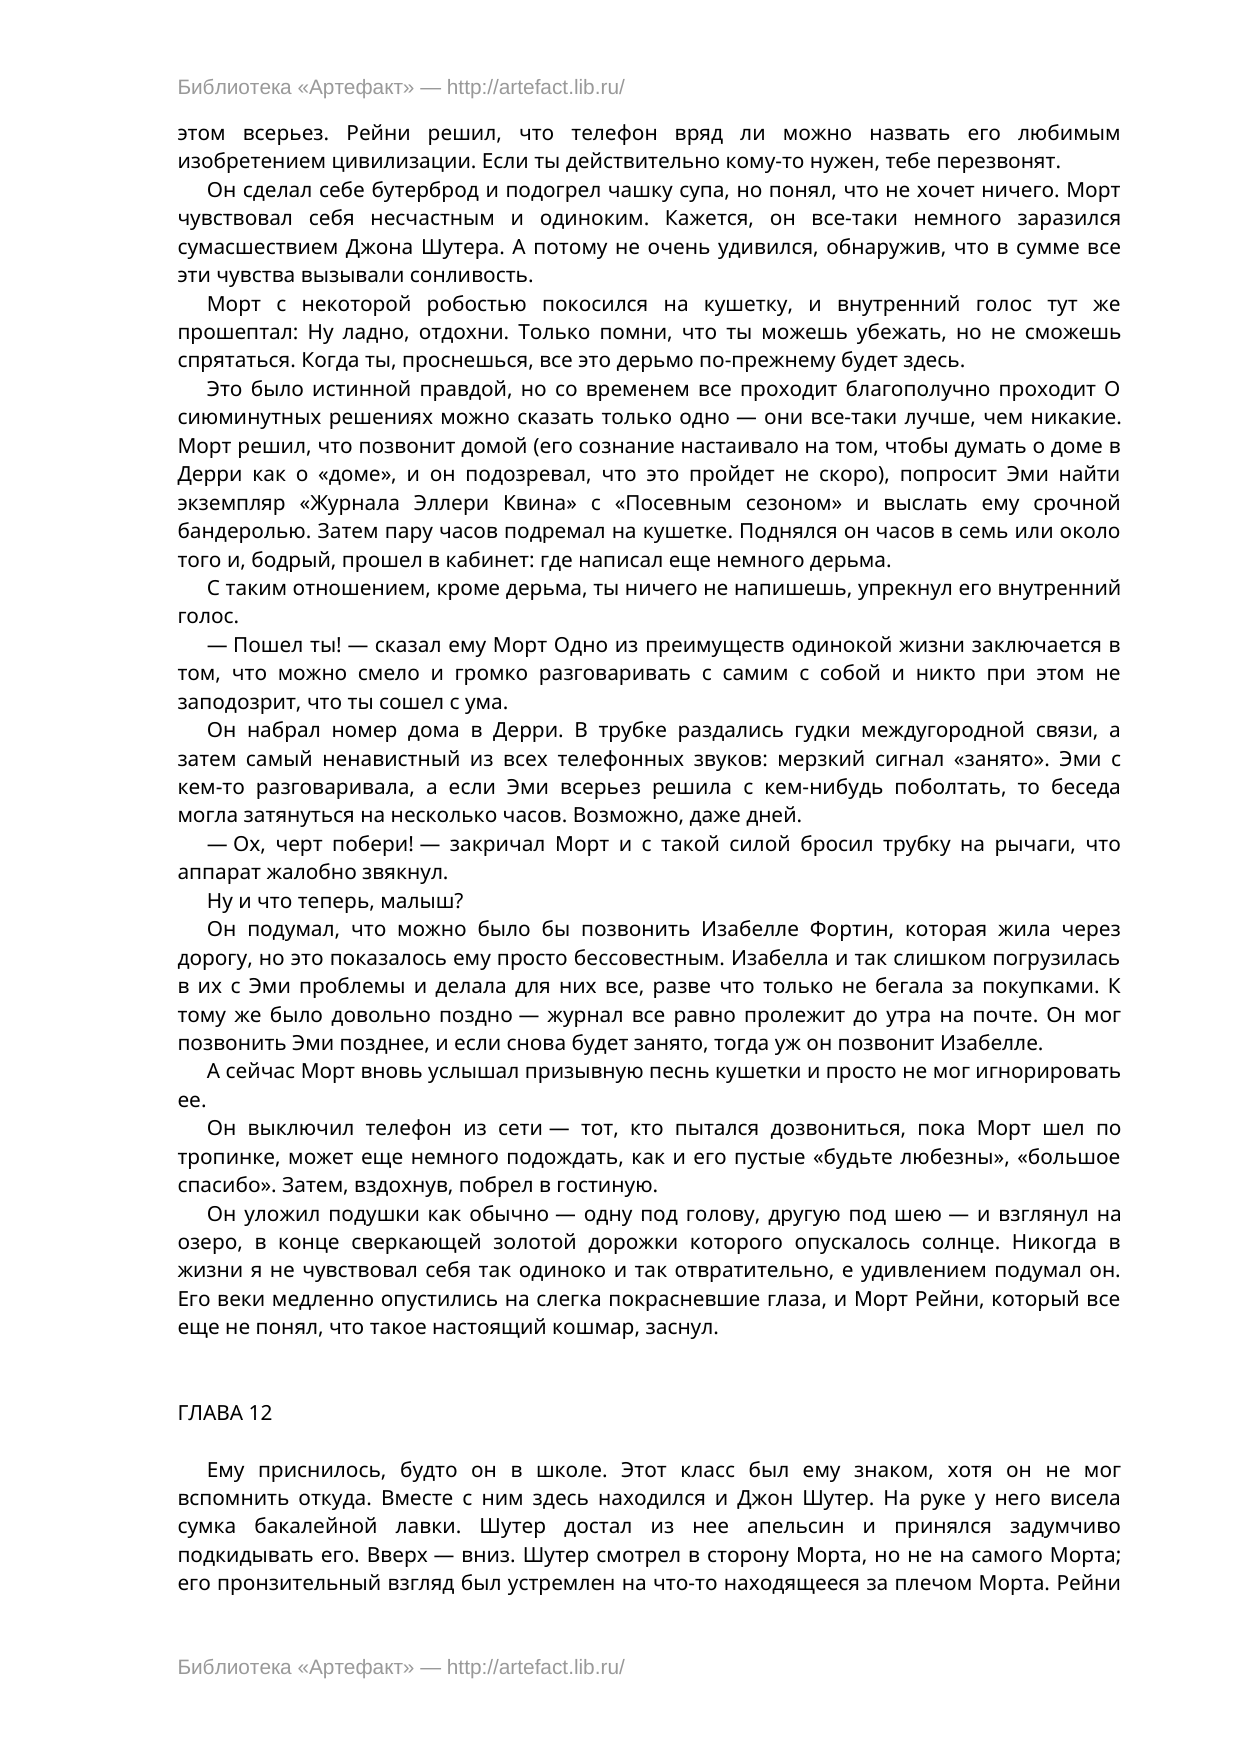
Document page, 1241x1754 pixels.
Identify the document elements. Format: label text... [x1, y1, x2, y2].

text Он сделал себе бутерброд и подогрел чашку супа, но понял, что не хочет ничего. Морт чувствовал себя несчастным и одиноким. Кажется, он все-таки немного заразился сумасшествием Джона Шутера. А потому не очень удивился, обнаружив, что в сумме все эти чувства вызывали сонливость. [177, 175, 1122, 289]
text А сейчас Морт вновь услышал призывную песнь кушетки и просто не мог игнорировать ее. [177, 1057, 1122, 1113]
text Ну и что теперь, малыш? [177, 886, 1122, 914]
text Он подумал, что можно было бы позвонить Изабелле Фортин, которая жила через дорогу, но это показалось ему просто бессовестным. Изабелла и так слишком погрузилась в их с Эми проблемы и делала для них все, разве что только не бегала за покупками. К тому же было довольно поздно — журнал все равно пролежит до утра на почте. Он мог позвонить Эми позднее, и если снова будет занято, тогда уж он позвонит Изабелле. [177, 914, 1122, 1057]
text Он выключил телефон из сети — тот, кто пытался дозвониться, пока Морт шел по тропинке, может еще немного подождать, как и его пустые «будьте любезны», «большое спасибо». Затем, вздохнув, побрел в гостиную. [177, 1113, 1122, 1199]
text — Ох, черт побери! — закричал Морт и с такой силой бросил трубку на рычаги, что аппарат жалобно звякнул. [177, 829, 1122, 886]
text ГЛАВА 12 [177, 1398, 1122, 1426]
text С таким отношением, кроме дерьма, ты ничего не напишешь, упрекнул его внутренний голос. [177, 573, 1122, 630]
text Морт с некоторой робостью покосился на кушетку, и внутренний голос тут же прошептал: Ну ладно, отдохни. Только помни, что ты можешь убежать, но не сможешь спрятаться. Когда ты, проснешься, все это дерьмо по-прежнему будет здесь. [177, 289, 1122, 374]
text Он набрал номер дома в Дерри. В трубке раздались гудки междугородной связи, а затем самый ненавистный из всех телефонных звуков: мерзкий сигнал «занято». Эми с кем-то разговаривала, а если Эми всерьез решила с кем-нибудь поболтать, то беседа могла затянуться на несколько часов. Возможно, даже дней. [177, 715, 1122, 829]
text Он уложил подушки как обычно — одну под голову, другую под шею — и взглянул на озеро, в конце сверкающей золотой дорожки которого опускалось солнце. Никогда в жизни я не чувствовал себя так одиноко и так отвратительно, е удивлением подумал он. Его веки медленно опустились на слегка покрасневшие глаза, и Морт Рейни, который все еще не понял, что такое настоящий кошмар, заснул. [177, 1199, 1122, 1341]
text Это было истинной правдой, но со временем все проходит благополучно проходит О сиюминутных решениях можно сказать только одно — они все-таки лучше, чем никакие. Морт решил, что позвонит домой (его сознание настаивало на том, чтобы думать о доме в Дерри как о «доме», и он подозревал, что это пройдет не скоро), попросит Эми найти экземпляр «Журнала Эллери Квина» с «Посевным сезоном» и выслать ему срочной бандеролью. Затем пару часов подремал на кушетке. Поднялся он часов в семь или около того и, бодрый, прошел в кабинет: где написал еще немного дерьма. [177, 374, 1122, 573]
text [177, 1455, 1122, 1597]
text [177, 118, 1122, 175]
text — Пошел ты! — сказал ему Морт Одно из преимуществ одинокой жизни заключается в том, что можно смело и громко разговаривать с самим с собой и никто при этом не заподозрит, что ты сошел с ума. [177, 630, 1122, 715]
